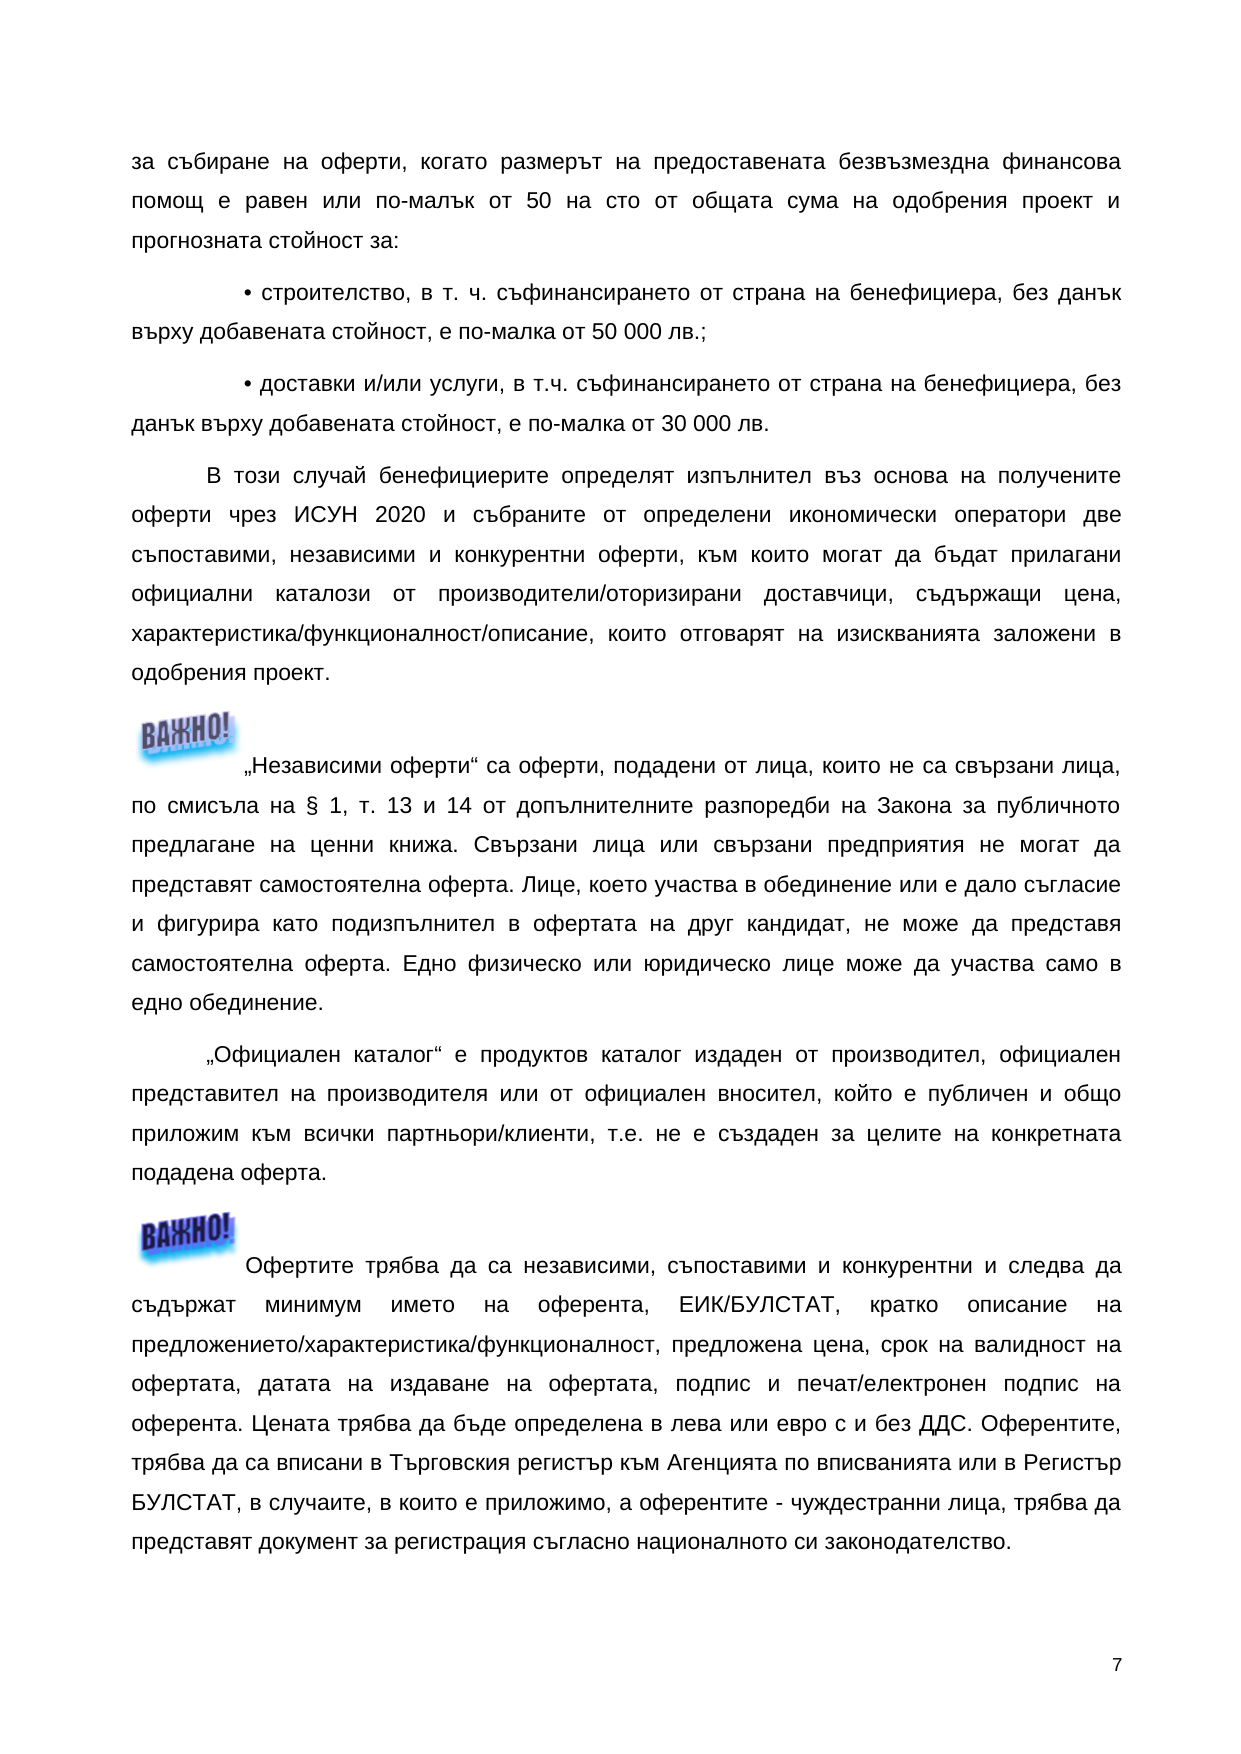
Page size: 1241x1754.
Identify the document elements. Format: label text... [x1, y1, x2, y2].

text В този случай бенефициерите определят изпълнител въз основа на получените оферти чрез ИСУН 2020 и събраните от определени икономически оператори две съпоставими, независими и конкурентни оферти, към които могат да бъдат прилагани официални каталози от производители/оторизирани доставчици, съдържащи цена, характеристика/функционалност/описание, които отговарят на изискванията заложени в одобрения проект. [131, 462, 1122, 685]
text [131, 148, 1122, 253]
text • доставки и/или услуги, в т.ч. съфинансирането от страна на бенефициера, без данък върху добавената стойност, е по-малка от 30 000 лв. [131, 370, 1122, 436]
text „Официален каталог“ е продуктов каталог издаден от производител, официален представител на производителя или от официален вносител, който е публичен и общо приложим към всички партньори/клиенти, т.е. не е създаден за целите на конкретната подадена оферта. [131, 1041, 1122, 1186]
text „Независими оферти“ са оферти, подадени от лица, които не са свързани лица, по смисъла на § 1, т. 13 и 14 от допълнителните разпоредби на Закона за публичното предлагане на ценни книжа. Свързани лица или свързани предприятия не могат да представят самостоятелна оферта. Лице, което участва в обединение или е дало съгласие и фигурира като подизпълнител в офертата на друг кандидат, не може да представя самостоятелна оферта. Едно физическо или юридическо лице може да участва само в едно обединение. [131, 711, 1122, 1015]
picture [131, 1211, 246, 1274]
text Офертите трябва да са независими, съпоставими и конкурентни и следва да съдържат минимум името на оферента, ЕИК/БУЛСТАТ, кратко описание на предложението/характеристика/функционалност, предложена цена, срок на валидност на офертата, датата на издаване на офертата, подпис и печат/електронен подпис на оферента. Цената трябва да бъде определена в лева или евро с и без ДДС. Оферентите, трябва да са вписани в Търговския регистър към Агенцията по вписванията или в Регистър БУЛСТАТ, в случаите, в които е приложимо, а оферентите - чуждестранни лица, трябва да представят документ за регистрация съгласно националното си законодателство. [131, 1211, 1122, 1554]
text • строителство, в т. ч. съфинансирането от страна на бенефициера, без данък върху добавената стойност, е по-малка от 50 000 лв.; [131, 279, 1122, 344]
